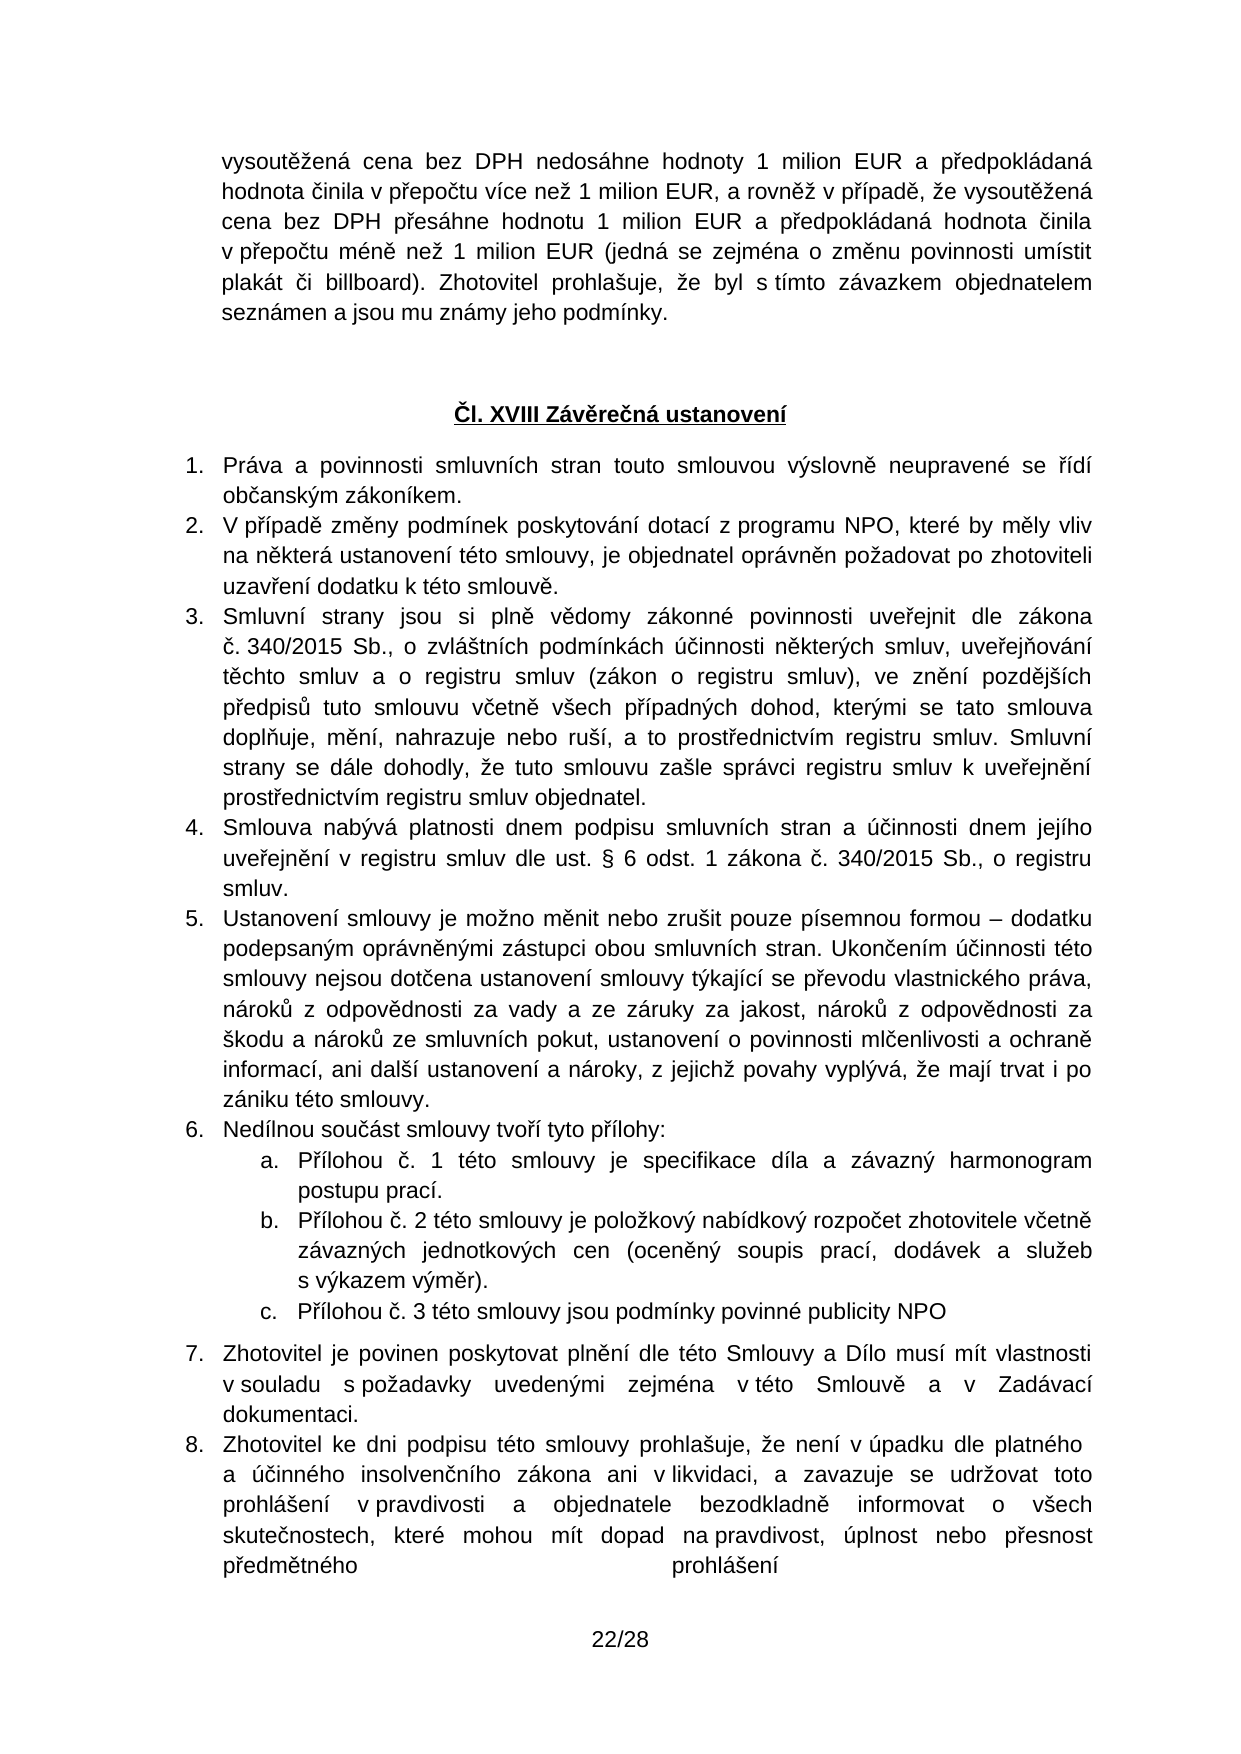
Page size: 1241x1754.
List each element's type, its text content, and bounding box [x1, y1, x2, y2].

list Smlouva nabývá platnosti dnem podpisu smluvních stran a účinnosti dnem jejího uveřejnění v registru smluv dle ust. § 6 odst. 1 zákona č. 340/2015 Sb., o registru smluv. [185, 814, 1093, 901]
list Zhotovitel je povinen poskytovat plnění dle této Smlouvy a Dílo musí mít vlastnosti v souladu s požadavky uvedenými zejména v této Smlouvě a v Zadávací dokumentaci. [185, 1340, 1093, 1427]
list Přílohou č. 1 této smlouvy je specifikace díla a závazný harmonogram postupu prací. [260, 1147, 1093, 1203]
list Nedílnou součást smlouvy tvoří tyto přílohy: [185, 1116, 1093, 1143]
list Přílohou č. 3 této smlouvy jsou podmínky povinné publicity NPO [260, 1298, 1093, 1324]
text Čl. XVIII Závěrečná ustanovení [148, 401, 1093, 427]
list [185, 1431, 1093, 1578]
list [192, 148, 1093, 325]
list Ustanovení smlouvy je možno měnit nebo zrušit pouze písemnou formou – dodatku podepsaným oprávněnými zástupci obou smluvních stran. Ukončením účinnosti této smlouvy nejsou dotčena ustanovení smlouvy týkající se převodu vlastnického práva, nároků z odpovědnosti za vady a ze záruky za jakost, nároků z odpovědnosti za škodu a nároků ze smluvních pokut, ustanovení o povinnosti mlčenlivosti a ochraně informací, ani další ustanovení a nároky, z jejichž povahy vyplývá, že mají trvat i po zániku této smlouvy. [185, 905, 1093, 1112]
list Přílohou č. 2 této smlouvy je položkový nabídkový rozpočet zhotovitele včetně závazných jednotkových cen (oceněný soupis prací, dodávek a služeb s výkazem výměr). [260, 1207, 1093, 1294]
list V případě změny podmínek poskytování dotací z programu NPO, které by měly vliv na některá ustanovení této smlouvy, je objednatel oprávněn požadovat po zhotoviteli uzavření dodatku k této smlouvě. [185, 512, 1093, 599]
list Smluvní strany jsou si plně vědomy zákonné povinnosti uveřejnit dle zákona č. 340/2015 Sb., o zvláštních podmínkách účinnosti některých smluv, uveřejňování těchto smluv a o registru smluv (zákon o registru smluv), ve znění pozdějších předpisů tuto smlouvu včetně všech případných dohod, kterými se tato smlouva doplňuje, mění, nahrazuje nebo ruší, a to prostřednictvím registru smluv. Smluvní strany se dále dohodly, že tuto smlouvu zašle správci registru smluv k uveřejnění prostřednictvím registru smluv objednatel. [185, 603, 1093, 810]
list Práva a povinnosti smluvních stran touto smlouvou výslovně neupravené se řídí občanským zákoníkem. [185, 452, 1093, 508]
